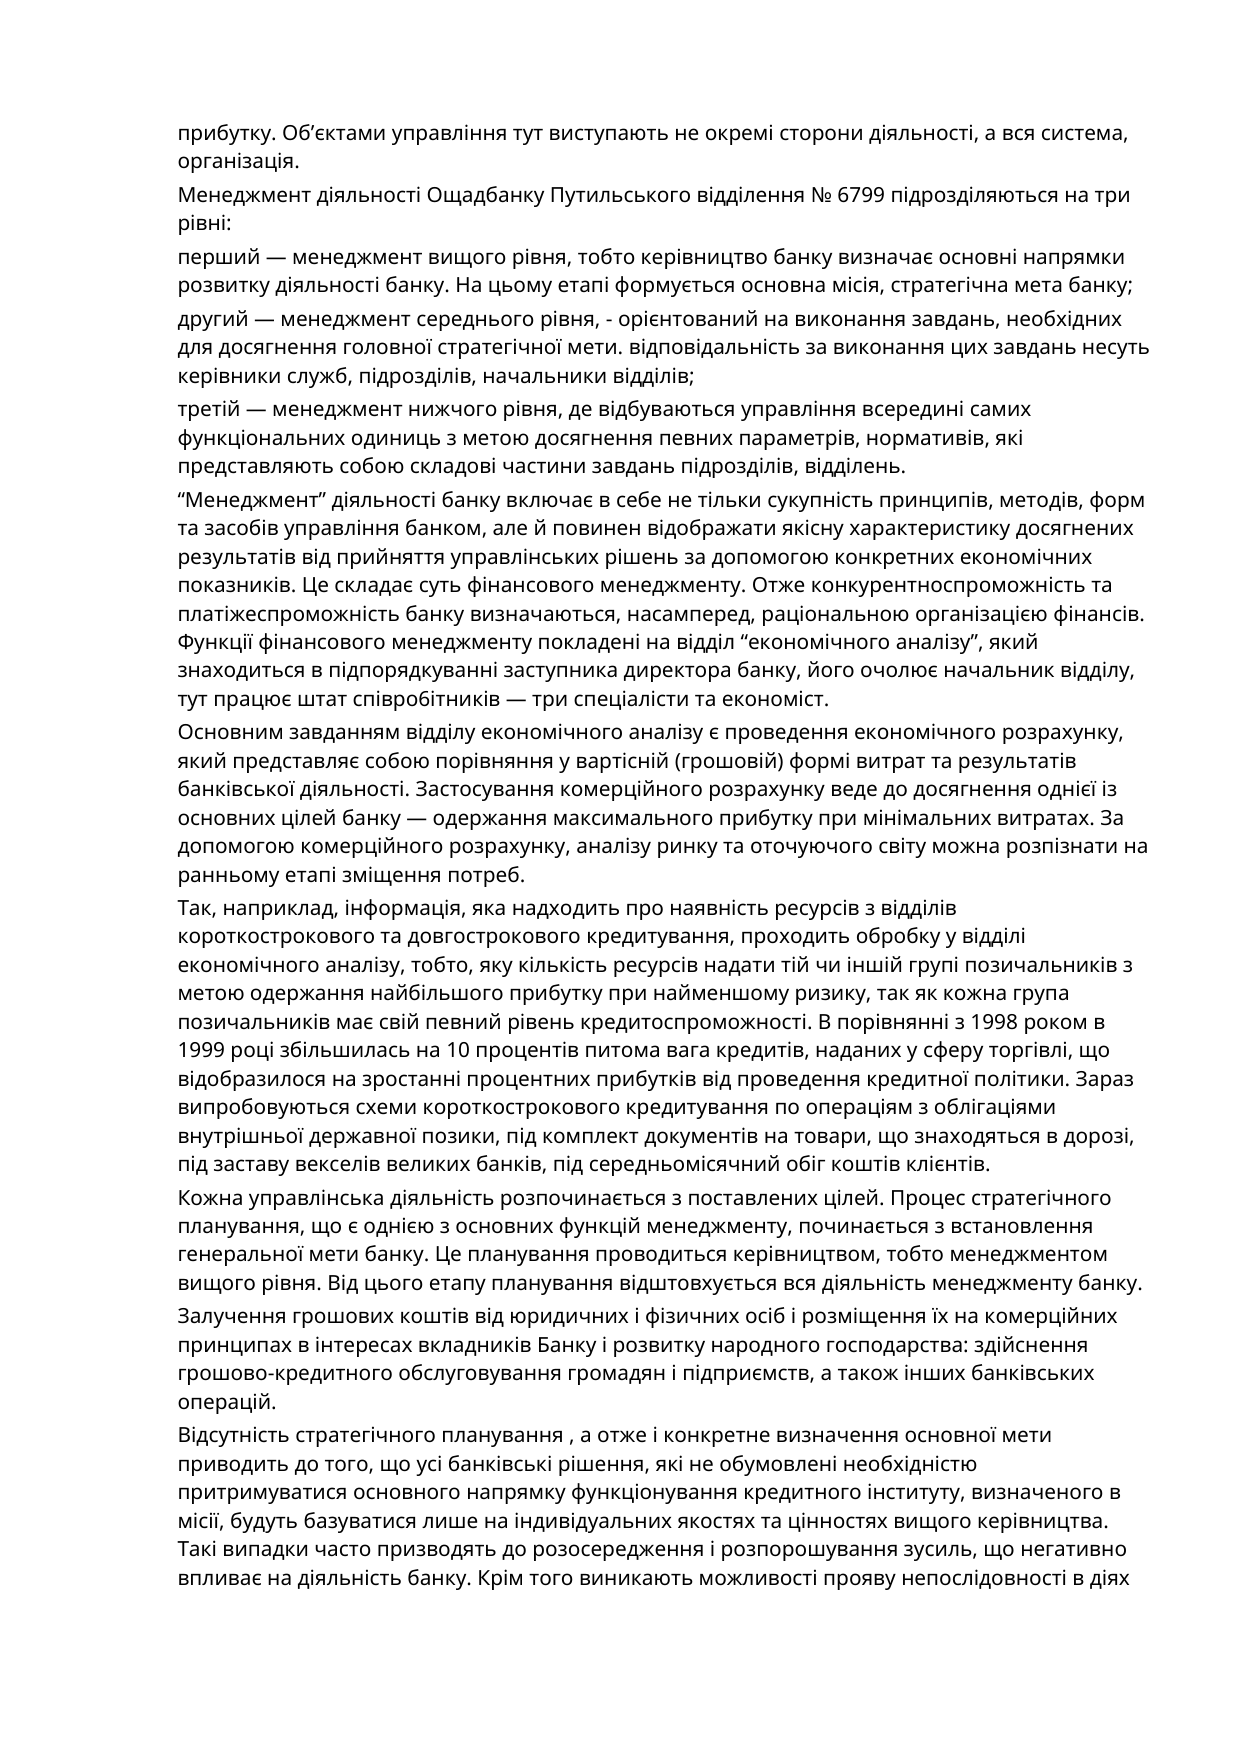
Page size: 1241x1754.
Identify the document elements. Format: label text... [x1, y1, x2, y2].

text Основним завданням відділу економічного аналізу є проведення економічного розрахунку, який представляє собою порівняння у вартісній (грошовій) формі витрат та результатів банківської діяльності. Застосування комерційного розрахунку веде до досягнення однієї із основних цілей банку — одержання максимального прибутку при мінімальних витратах. За допомогою комерційного розрахунку, аналізу ринку та оточуючого світу можна розпізнати на ранньому етапі зміщення потреб. [177, 717, 1152, 888]
text третій — менеджмент нижчого рівня, де відбуваються управління всередині самих функціональних одиниць з метою досягнення певних параметрів, нормативів, які представляють собою складові частини завдань підрозділів, відділень. [177, 394, 1152, 480]
text Так, наприклад, інформація, яка надходить про наявність ресурсів з відділів короткострокового та довгострокового кредитування, проходить обробку у відділі економічного аналізу, тобто, яку кількість ресурсів надати тій чи іншій групі позичальників з метою одержання найбільшого прибутку при найменшому ризику, так як кожна група позичальників має свій певний рівень кредитоспроможності. В порівнянні з 1998 роком в 1999 році збільшилась на 10 процентів питома вага кредитів, наданих у сферу торгівлі, що відобразилося на зростанні процентних прибутків від проведення кредитної політики. Зараз випробовуються схеми короткострокового кредитування по операціям з облігаціями внутрішньої державної позики, під комплект документів на товари, що знаходяться в дорозі, під заставу векселів великих банків, під середньомісячний обіг коштів клієнтів. [177, 893, 1152, 1178]
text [177, 1420, 1152, 1591]
text Кожна управлінська діяльність розпочинається з поставлених цілей. Процес стратегічного планування, що є однією з основних функцій менеджменту, починається з встановлення генеральної мети банку. Це планування проводиться керівництвом, тобто менеджментом вищого рівня. Від цього етапу планування відштовхується вся діяльність менеджменту банку. [177, 1183, 1152, 1296]
text “Менеджмент” діяльності банку включає в себе не тільки сукупність принципів, методів, форм та засобів управління банком, але й повинен відображати якісну характеристику досягнених результатів від прийняття управлінських рішень за допомогою конкретних економічних показників. Це складає суть фінансового менеджменту. Отже конкурентноспроможність та платіжеспроможність банку визначаються, насамперед, раціональною організацією фінансів. Функції фінансового менеджменту покладені на відділ “економічного аналізу”, який знаходиться в підпорядкуванні заступника директора банку, його очолює начальник відділу, тут працює штат співро6ітників — три спеціалісти та економіст. [177, 485, 1152, 712]
text Менеджмент діяльності Ощадбанку Путильського відділення № 6799 підрозділяються на три рівні: [177, 180, 1152, 237]
text Залучення грошових коштів від юридичних і фізичних осіб і розміщення їх на комерційних принципах в інтересах вкладників Банку і розвитку народного господарства: здійснення грошово-кредитного обслуговування громадян і підприємств, а також інших банківських операцій. [177, 1302, 1152, 1415]
text перший — менеджмент вищого рівня, тобто керівництво банку визначає основні напрямки розвитку діяльності банку. На цьому етапі формується основна місія, стратегічна мета банку; [177, 242, 1152, 299]
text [177, 118, 1152, 175]
text другий — менеджмент середнього рівня, - орієнтований на виконання завдань, необхідних для досягнення головної стратегічної мети. відповідальність за виконання цих завдань несуть керівники служб, підрозділів, начальники відділів; [177, 304, 1152, 389]
